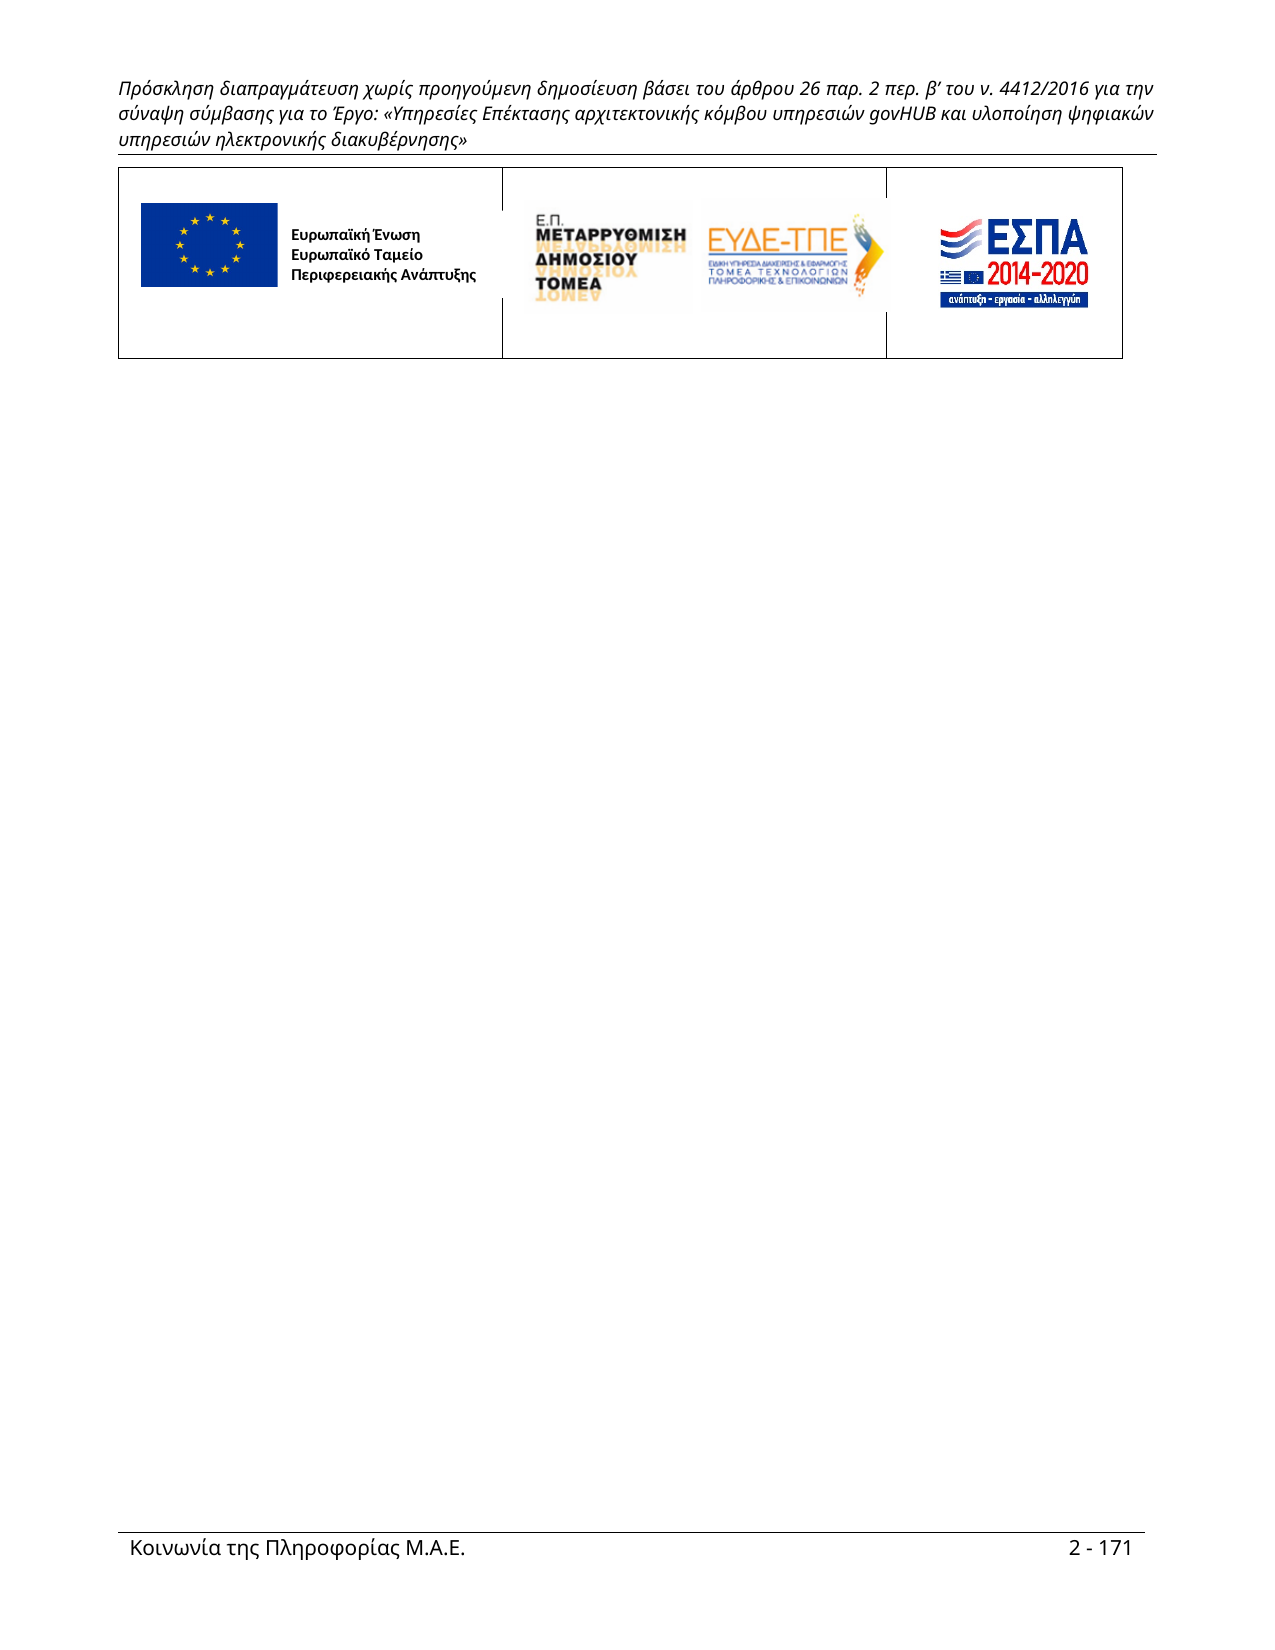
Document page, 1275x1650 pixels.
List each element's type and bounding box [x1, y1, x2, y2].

table_header [119, 168, 502, 358]
table_header [887, 168, 1122, 358]
picture [936, 216, 1090, 308]
table_header [503, 168, 886, 358]
picture [523, 200, 696, 313]
picture [700, 198, 894, 312]
